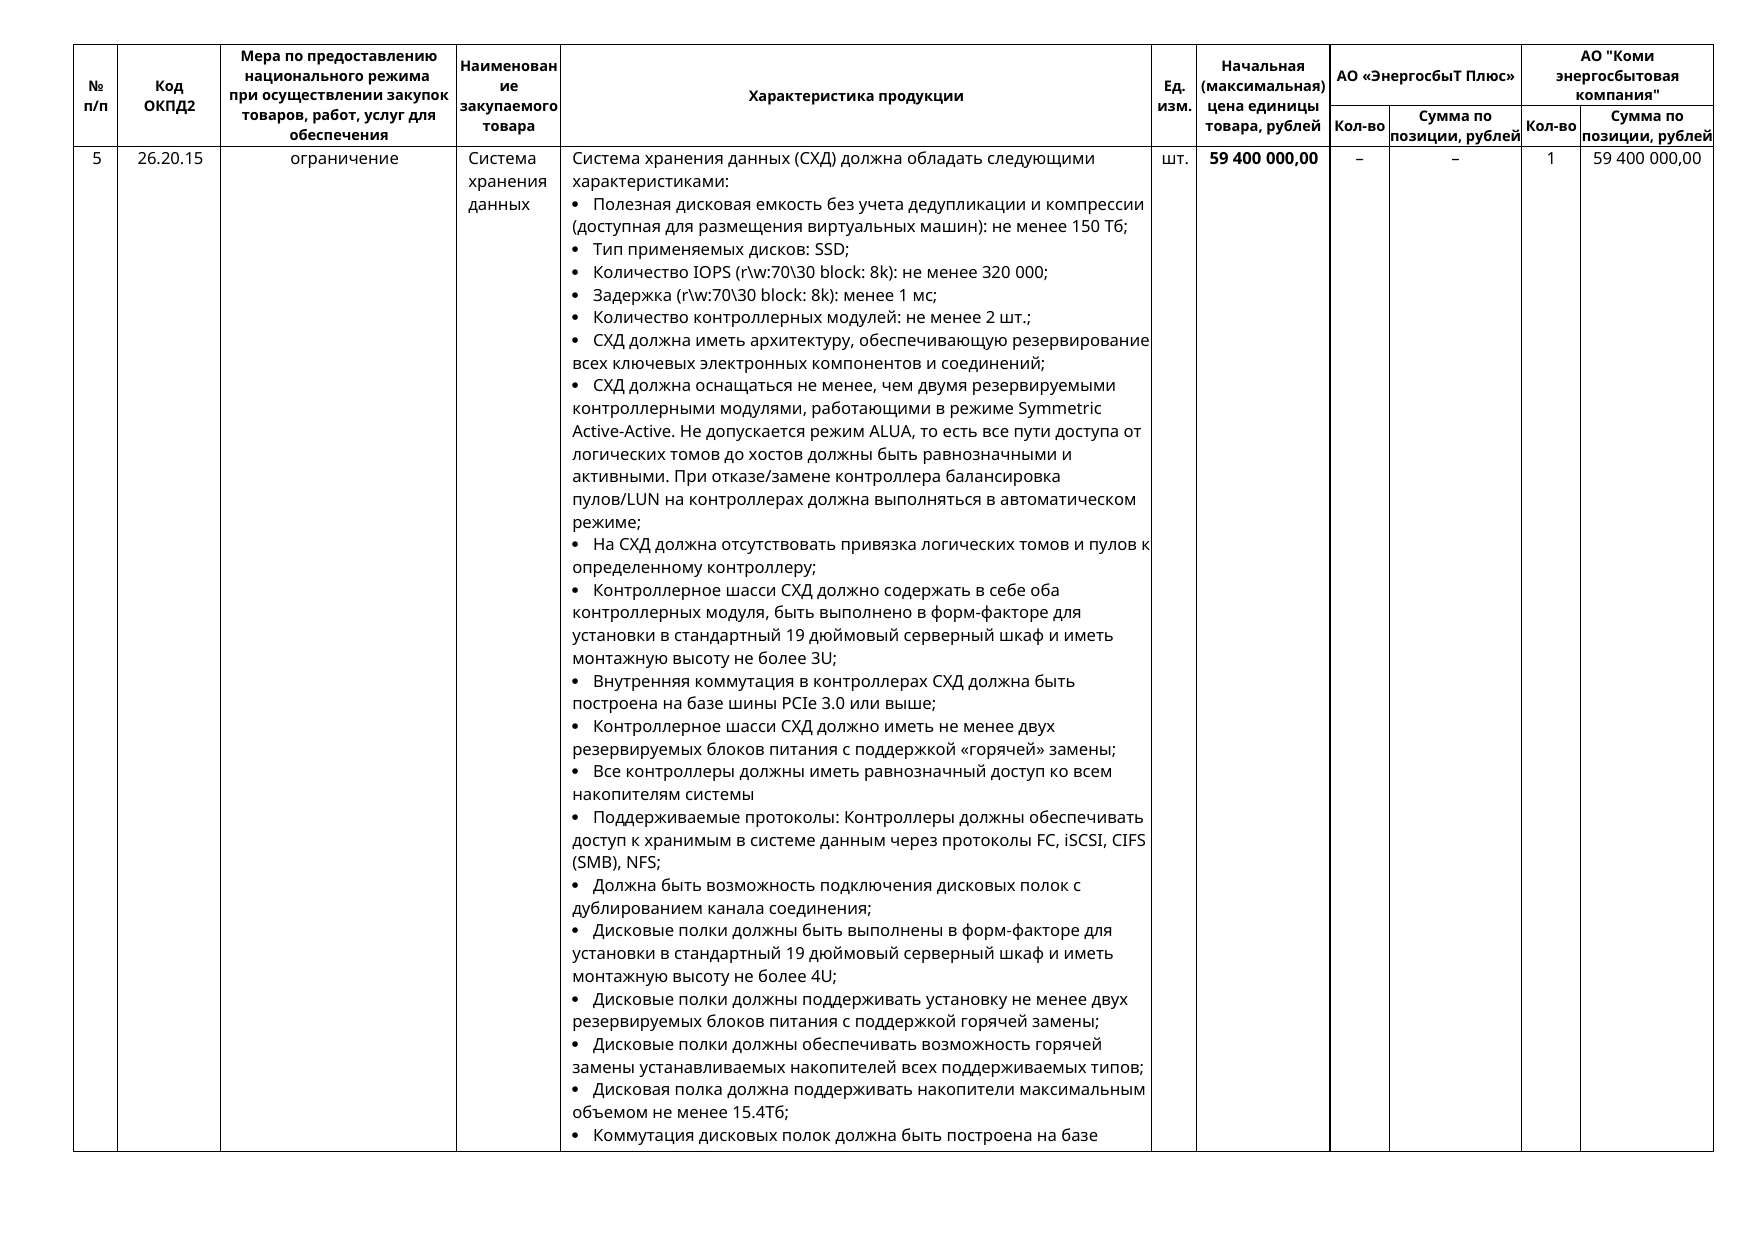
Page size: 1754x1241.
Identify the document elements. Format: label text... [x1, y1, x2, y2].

table_cell 26.20.15 [118, 147, 220, 1151]
table_cell Кол-во [1331, 106, 1389, 146]
table_cell Кол-во [1522, 106, 1580, 146]
table_cell 5 [74, 147, 117, 1151]
table_cell шт. [1152, 147, 1196, 1151]
table_header Наименование закупаемого товара [457, 45, 560, 146]
table_header Ед. изм. [1152, 45, 1196, 146]
table_cell ограничение [221, 147, 456, 1151]
table_header Код ОКПД2 [118, 45, 220, 146]
table_cell Сумма по позиции, рублей [1581, 106, 1713, 146]
table_cell Система хранения данных [457, 147, 560, 1151]
table_cell 59 400 000,00 [1581, 147, 1713, 1151]
table_cell – [1331, 147, 1389, 1151]
table_header Мера по предоставлению национального режима при осуществлении закупок товаров, работ, услуг для обеспечения государственных и муниципальных нужд, закупок товаров, работ, услуг отдельными видами юридических лиц (ПП РФ 1875 от 23.12.2024) [221, 45, 456, 146]
table_header Характеристика продукции [561, 45, 1151, 146]
table_cell Сумма по позиции, рублей [1390, 106, 1521, 146]
table_cell 1 [1522, 147, 1580, 1151]
table_cell – [1390, 147, 1521, 1151]
table_header Начальная (максимальная) цена единицы товара, рублей [1197, 45, 1329, 146]
table_header № п/п [74, 45, 117, 146]
table_header АО "Коми энергосбытовая компания" [1522, 45, 1713, 105]
table_cell 59 400 000,00 [1197, 147, 1329, 1151]
table_header АО «ЭнергосбыТ Плюс» [1331, 45, 1521, 105]
